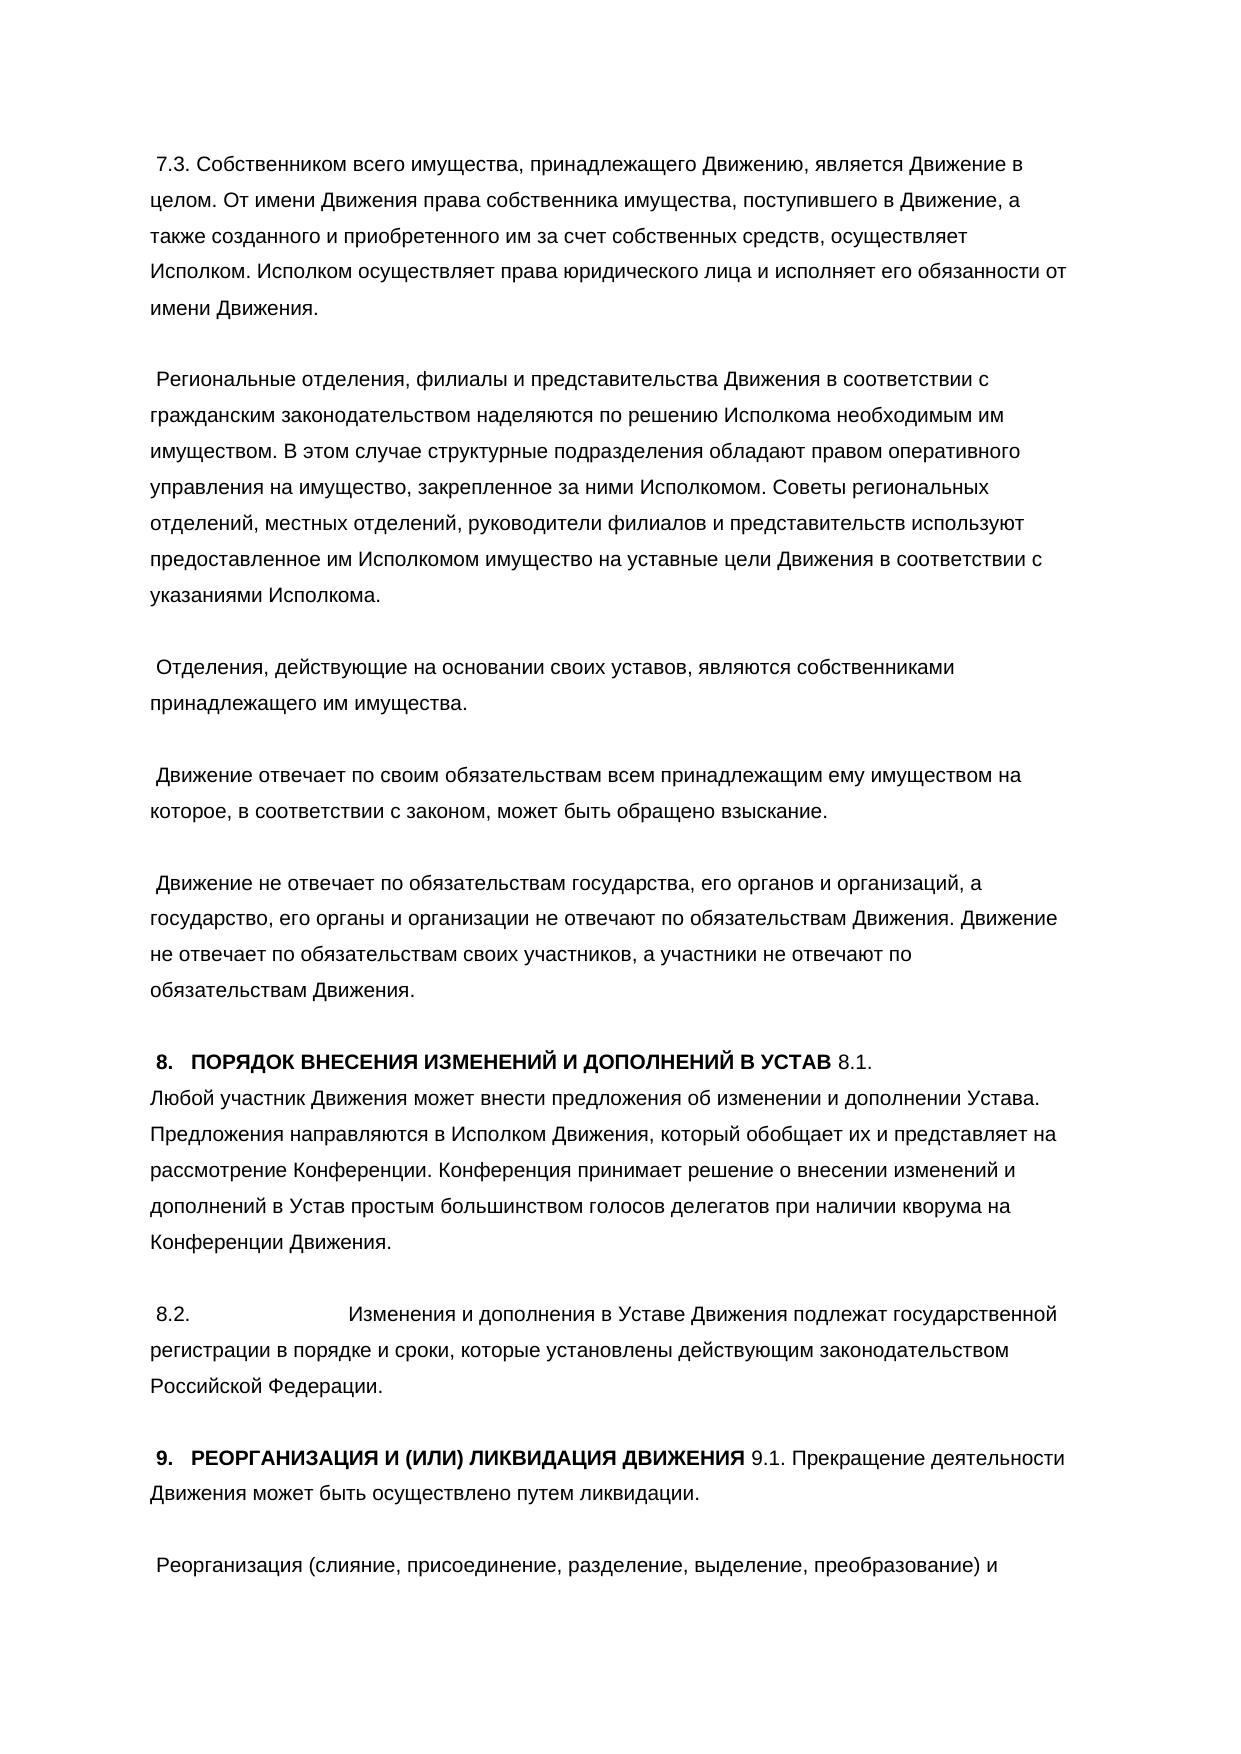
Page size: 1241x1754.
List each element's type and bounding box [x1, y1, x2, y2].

table_cell [140, 150, 1078, 1577]
